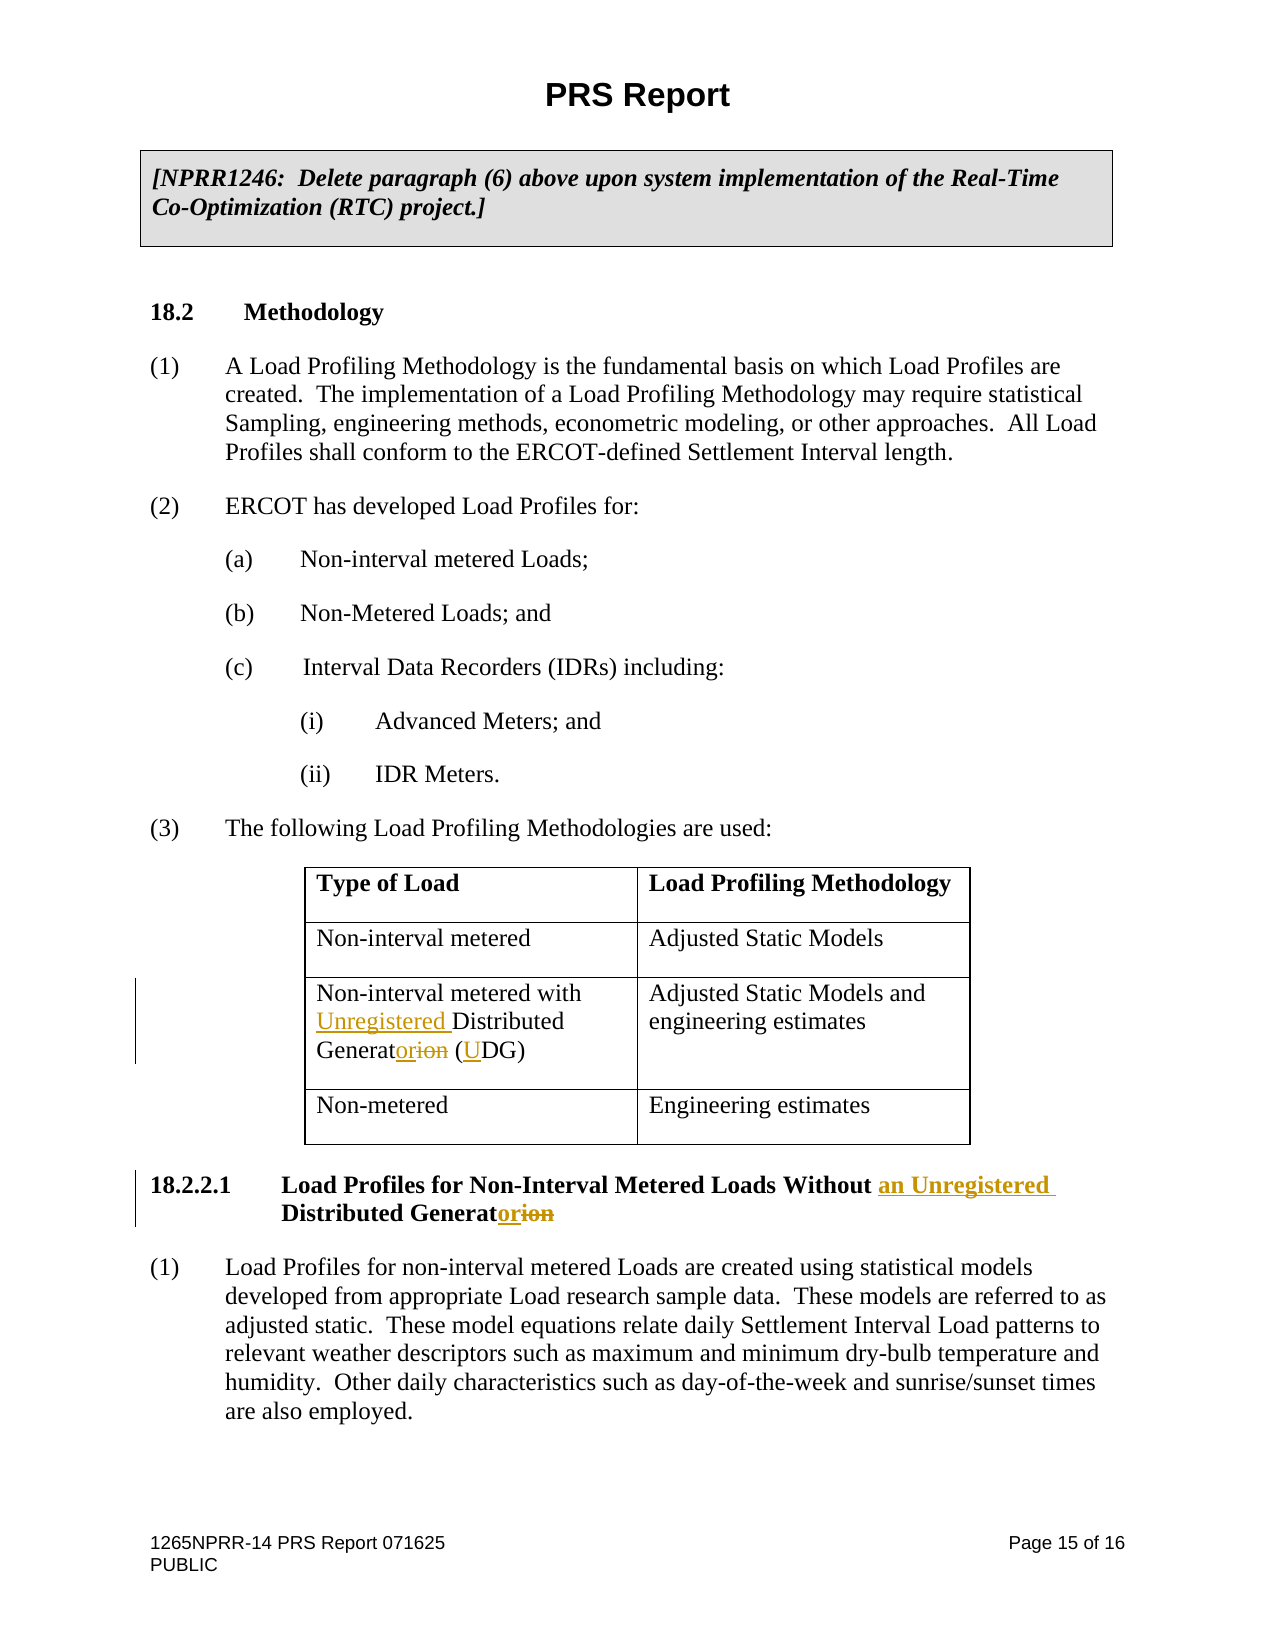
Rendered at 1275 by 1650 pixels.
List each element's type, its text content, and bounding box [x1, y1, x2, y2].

table_cell Non-metered [306, 1090, 637, 1144]
table_cell Non-interval metered [306, 923, 637, 977]
text 18.2 Methodology [150, 297, 1125, 326]
table_cell Adjusted Static Models [638, 923, 969, 977]
table_cell Adjusted Static Models and engineering estimates [638, 978, 969, 1089]
text (b) Non-Metered Loads; and [225, 598, 1125, 627]
text (a) Non-interval metered Loads; [225, 544, 1125, 573]
text (ii) IDR Meters. [300, 759, 1125, 788]
table_header [NPRR1246: Delete paragraph (6) above upon system implementation of the Real-Time Co-Optimization (RTC) project.] [141, 151, 1112, 246]
text (1) Load Profiles for non-interval metered Loads are created using statistical models developed from appropriate Load research sample data. These models are referred to as adjusted static. These model equations relate daily Settlement Interval Load patterns to relevant weather descriptors such as maximum and minimum dry-bulb temperature and humidity. Other daily characteristics such as day-of-the-week and sunrise/sunset times are also employed. [150, 1252, 1125, 1425]
text 18.2.2.1 Load Profiles for Non-Interval Metered Loads Without Distributed Generat [150, 1170, 1125, 1227]
text (i) Advanced Meters; and [300, 706, 1125, 734]
text (2) ERCOT has developed Load Profiles for: [150, 491, 1125, 519]
table_header Type of Load [306, 868, 637, 922]
table_header Load Profiling Methodology [638, 868, 969, 922]
table_cell Non-interval metered with Distributed Generat (DG) [306, 978, 637, 1089]
text (3) The following Load Profiling Methodologies are used: [150, 813, 1125, 842]
table_cell Engineering estimates [638, 1090, 969, 1144]
text (1) A Load Profiling Methodology is the fundamental basis on which Load Profiles are created. The implementation of a Load Profiling Methodology may require statistical Sampling, engineering methods, econometric modeling, or other approaches. All Load Profiles shall conform to the ERCOT-defined Settlement Interval length. [150, 351, 1125, 466]
text (c) Interval Data Recorders (IDRs) including: [225, 652, 1125, 681]
